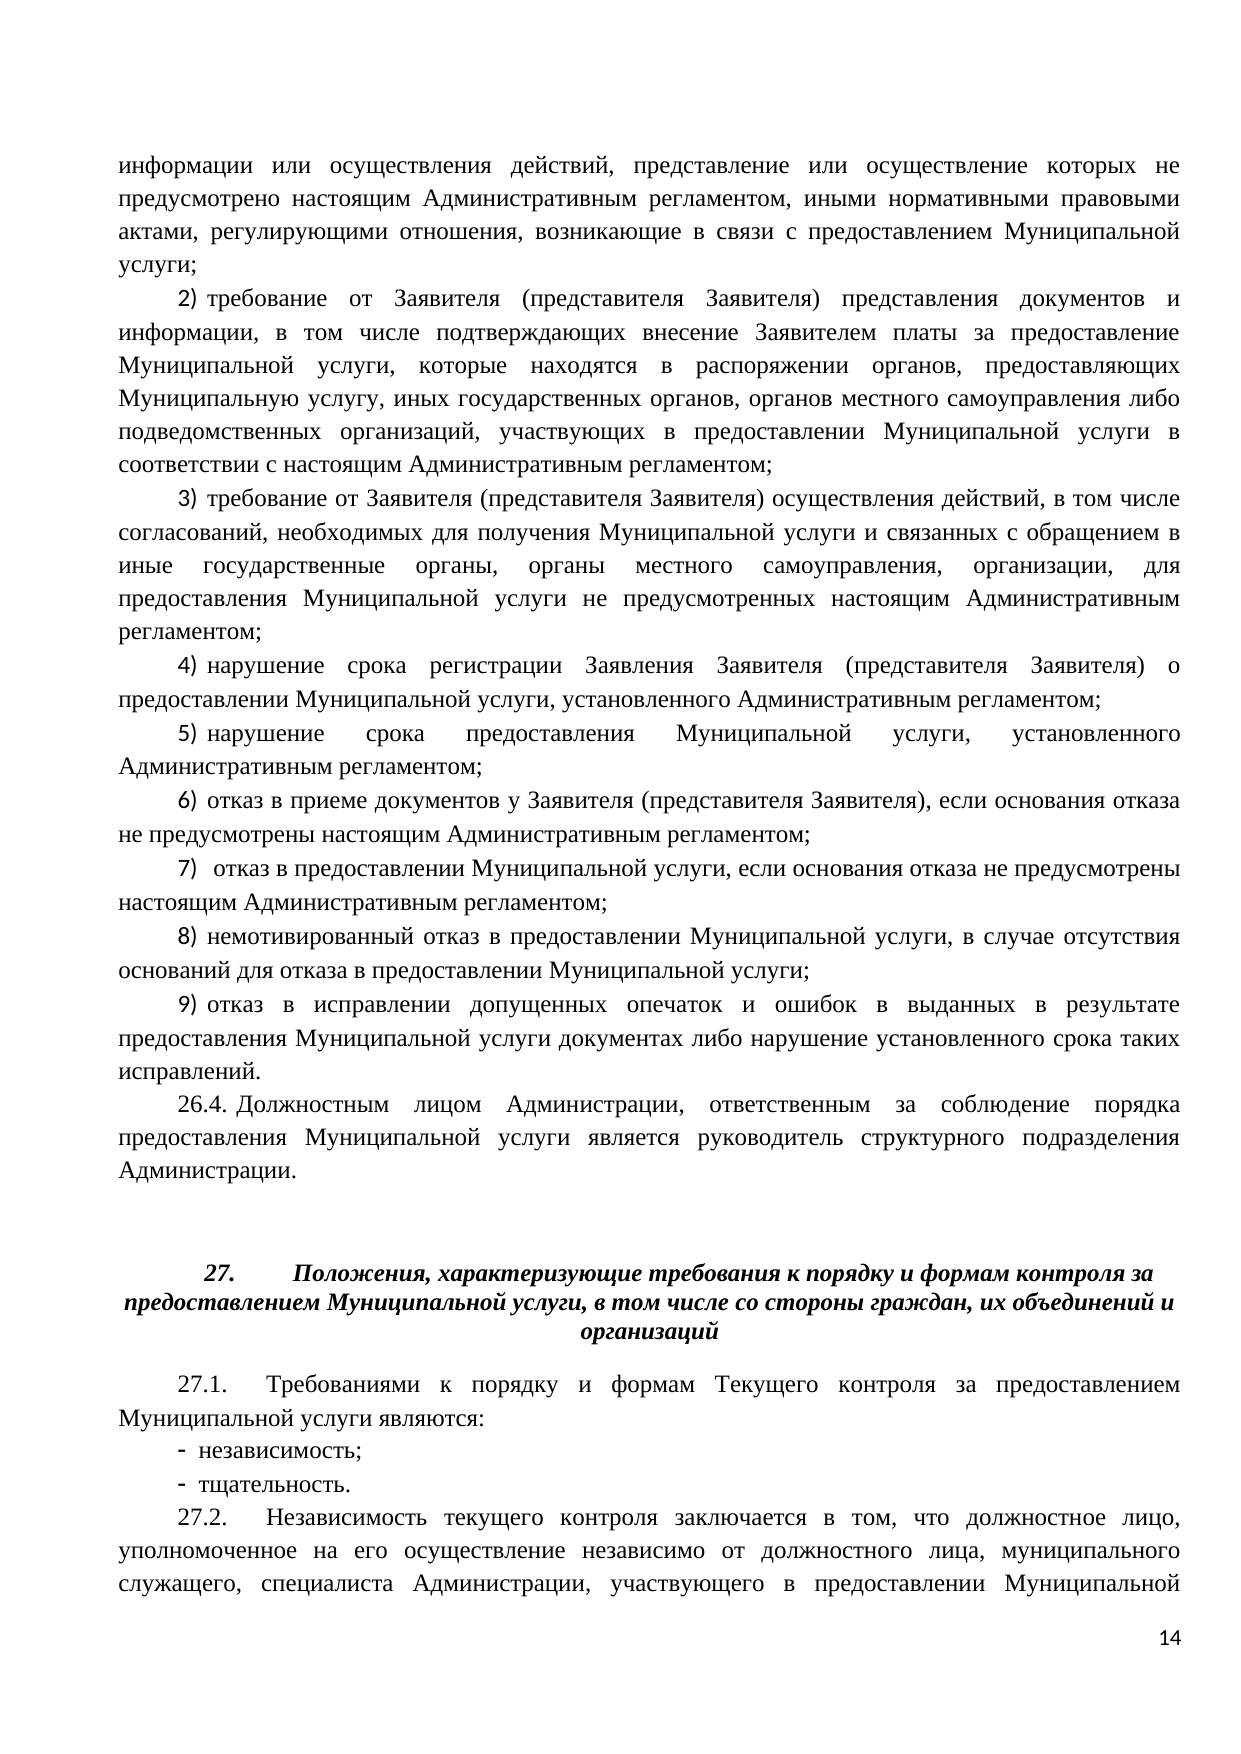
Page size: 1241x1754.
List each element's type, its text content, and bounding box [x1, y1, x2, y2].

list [118, 150, 1181, 278]
list нарушение срока предоставления Муниципальной услуги, установленного Административным регламентом; [118, 717, 1181, 780]
list нарушение срока регистрации Заявления Заявителя (представителя Заявителя) о предоставлении Муниципальной услуги, установленного Административным регламентом; [118, 649, 1181, 712]
list немотивированный отказ в предоставлении Муниципальной услуги, в случае отсутствия оснований для отказа в предоставлении Муниципальной услуги; [118, 920, 1181, 984]
text Положения, характеризующие требования к порядку и формам контроля за предоставлением Муниципальной услуги, в том числе со стороны граждан, их объединений и организаций [118, 1258, 1181, 1344]
list отказ в приеме документов у Заявителя (представителя Заявителя), если основания отказа не предусмотрены настоящим Административным регламентом; [118, 784, 1181, 848]
list тщательность. [118, 1469, 1181, 1497]
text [118, 1502, 1181, 1596]
list отказ в предоставлении Муниципальной услуги, если основания отказа не предусмотрены настоящим Административным регламентом; [118, 852, 1181, 916]
text Должностным лицом Администрации, ответственным за соблюдение порядка предоставления Муниципальной услуги является руководитель структурного подразделения Администрации. [118, 1089, 1181, 1183]
list требование от Заявителя (представителя Заявителя) представления документов и информации, в том числе подтверждающих внесение Заявителем платы за предоставление Муниципальной услуги, которые находятся в распоряжении органов, предоставляющих Муниципальную услугу, иных государственных органов, органов местного самоуправления либо подведомственных организаций, участвующих в предоставлении Муниципальной услуги в соответствии с настоящим Административным регламентом; [118, 282, 1181, 478]
list отказ в исправлении допущенных опечаток и ошибок в выданных в результате предоставления Муниципальной услуги документах либо нарушение установленного срока таких исправлений. [118, 988, 1181, 1084]
text Требованиями к порядку и формам Текущего контроля за предоставлением Муниципальной услуги являются: [118, 1369, 1181, 1431]
list независимость; [118, 1436, 1181, 1464]
list требование от Заявителя (представителя Заявителя) осуществления действий, в том числе согласований, необходимых для получения Муниципальной услуги и связанных с обращением в иные государственные органы, органы местного самоуправления, организации, для предоставления Муниципальной услуги не предусмотренных настоящим Административным регламентом; [118, 482, 1181, 644]
